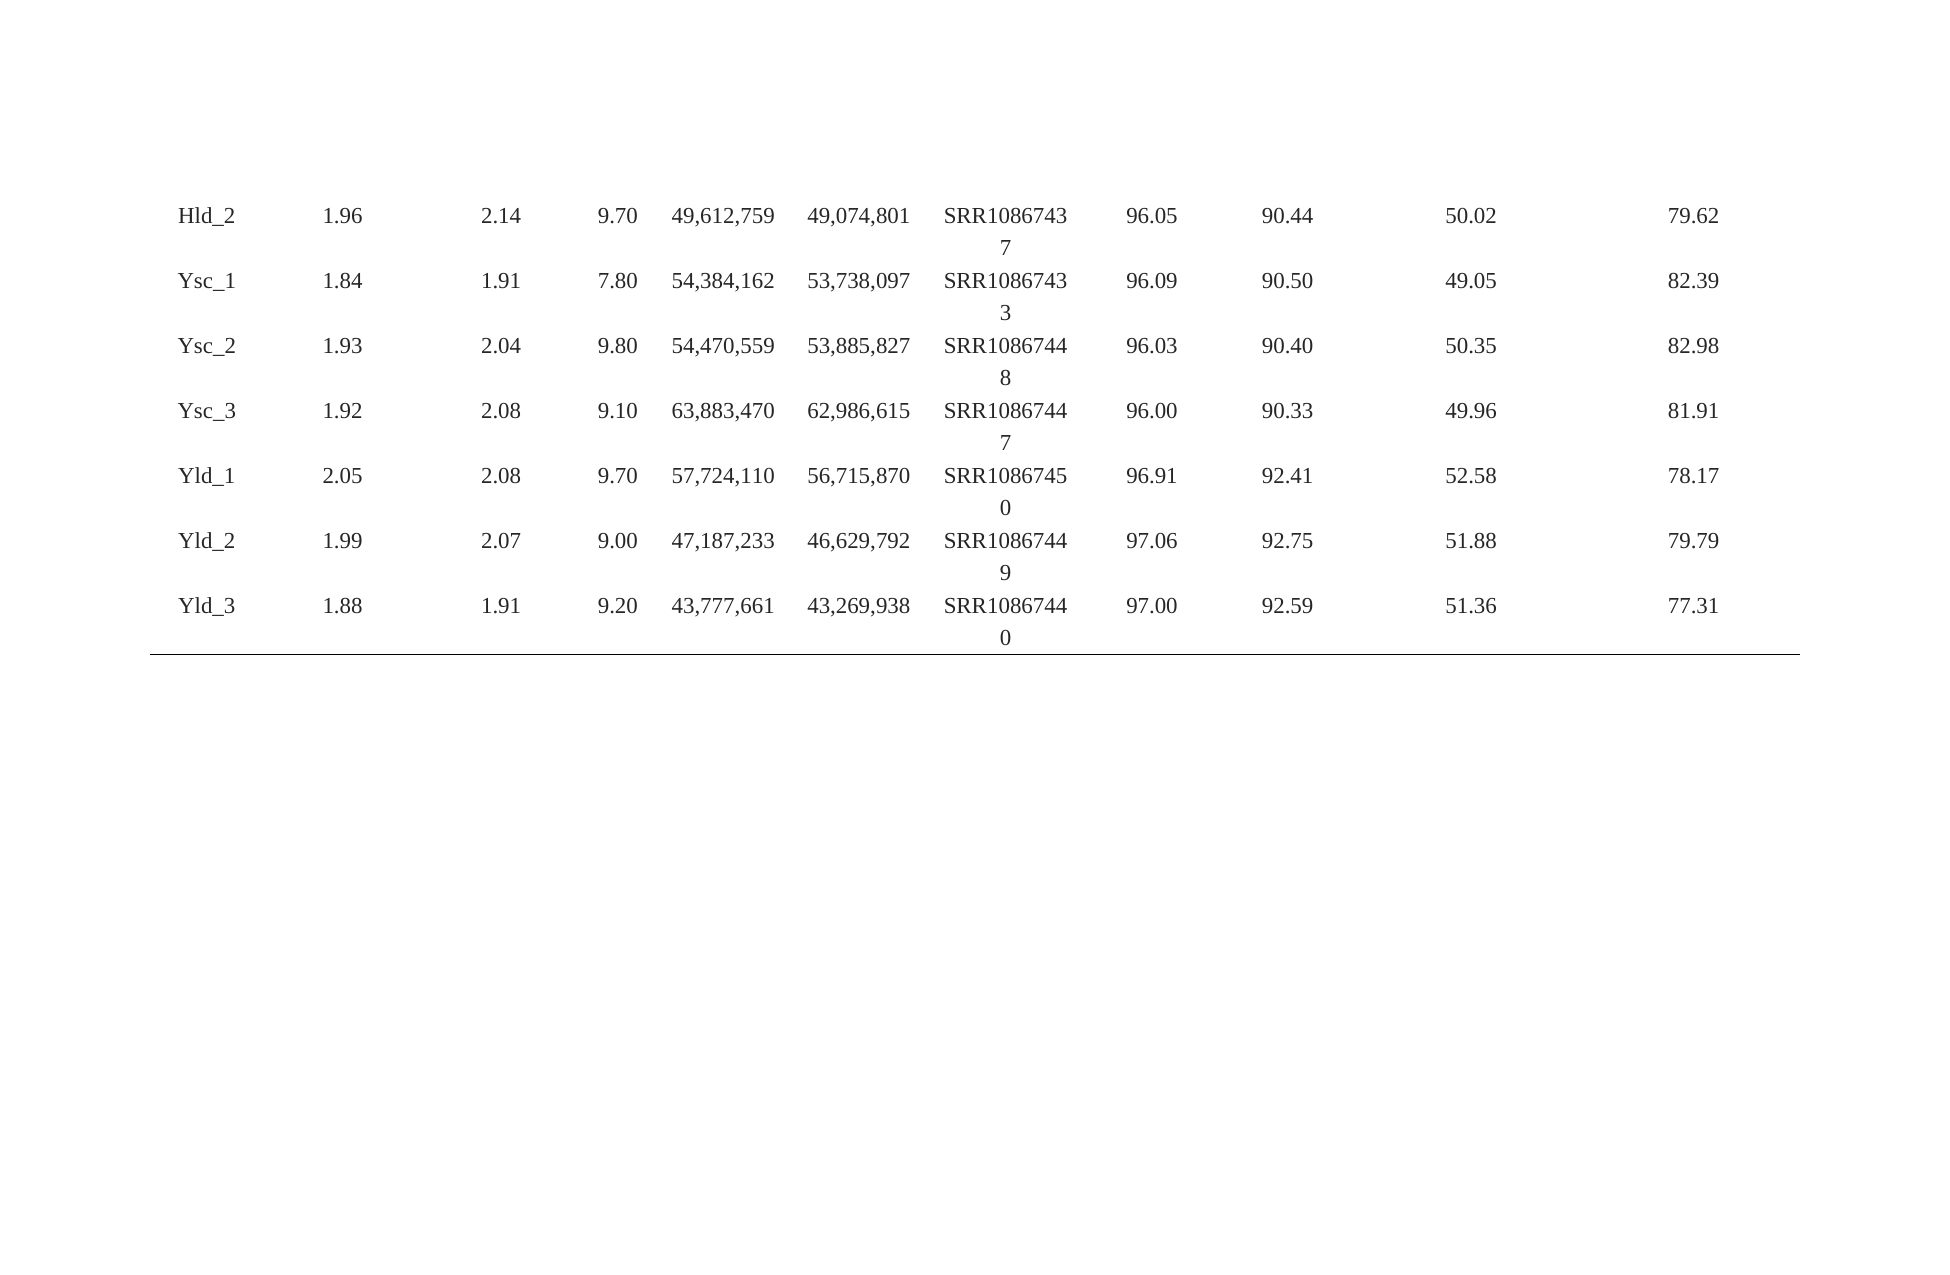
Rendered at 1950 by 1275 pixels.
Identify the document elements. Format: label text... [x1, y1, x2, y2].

table_cell 9.20 [580, 589, 655, 654]
table_cell 77.31 [1587, 589, 1800, 654]
table_cell 1.92 [263, 394, 422, 459]
table_cell 51.88 [1355, 524, 1587, 589]
table_cell 97.00 [1084, 589, 1219, 654]
table_cell 79.62 [1587, 199, 1800, 264]
table_cell 96.09 [1084, 264, 1219, 329]
table_cell 54,470,559 [655, 329, 791, 394]
table_cell Yld_2 [150, 524, 263, 589]
table_cell 1.91 [422, 589, 580, 654]
table_cell Hld_2 [150, 199, 263, 264]
table_cell 81.91 [1587, 394, 1800, 459]
table_cell 54,384,162 [655, 264, 791, 329]
table_cell 56,715,870 [791, 459, 926, 524]
table_cell SRR10867437 [926, 199, 1084, 264]
table_cell 62,986,615 [791, 394, 926, 459]
table_cell 82.39 [1587, 264, 1800, 329]
table_cell 97.06 [1084, 524, 1219, 589]
table_cell 79.79 [1587, 524, 1800, 589]
table_cell 92.41 [1220, 459, 1355, 524]
table_cell 1.96 [263, 199, 422, 264]
table_cell 47,187,233 [655, 524, 791, 589]
table_cell 78.17 [1587, 459, 1800, 524]
table_cell 52.58 [1355, 459, 1587, 524]
table_cell 9.70 [580, 459, 655, 524]
table_cell Ysc_2 [150, 329, 263, 394]
table_cell 49.96 [1355, 394, 1587, 459]
table_cell SRR10867447 [926, 394, 1084, 459]
table_cell SRR10867440 [926, 589, 1084, 654]
table_cell 92.59 [1220, 589, 1355, 654]
table_cell 51.36 [1355, 589, 1587, 654]
table_cell 53,738,097 [791, 264, 926, 329]
table_cell 9.10 [580, 394, 655, 459]
table_cell 1.99 [263, 524, 422, 589]
table_cell 9.00 [580, 524, 655, 589]
table_cell 96.03 [1084, 329, 1219, 394]
table_cell 9.70 [580, 199, 655, 264]
table_cell 90.33 [1220, 394, 1355, 459]
table_cell SRR10867449 [926, 524, 1084, 589]
table_cell 50.35 [1355, 329, 1587, 394]
table_cell 43,777,661 [655, 589, 791, 654]
table_cell 2.05 [263, 459, 422, 524]
table_cell 63,883,470 [655, 394, 791, 459]
table_cell 92.75 [1220, 524, 1355, 589]
table_cell 49,074,801 [791, 199, 926, 264]
table_cell 90.40 [1220, 329, 1355, 394]
table_cell 1.91 [422, 264, 580, 329]
table_cell 90.44 [1220, 199, 1355, 264]
table_cell Ysc_3 [150, 394, 263, 459]
table_cell 90.50 [1220, 264, 1355, 329]
table_cell SRR10867433 [926, 264, 1084, 329]
table_cell 49,612,759 [655, 199, 791, 264]
table_cell 46,629,792 [791, 524, 926, 589]
table_cell 2.04 [422, 329, 580, 394]
table_cell 49.05 [1355, 264, 1587, 329]
table_cell 1.88 [263, 589, 422, 654]
table_cell Ysc_1 [150, 264, 263, 329]
table_cell 2.08 [422, 459, 580, 524]
table_cell Yld_3 [150, 589, 263, 654]
table_cell 1.84 [263, 264, 422, 329]
table_cell 57,724,110 [655, 459, 791, 524]
table_cell 96.91 [1084, 459, 1219, 524]
table_cell 96.00 [1084, 394, 1219, 459]
table_cell 96.05 [1084, 199, 1219, 264]
table_cell 9.80 [580, 329, 655, 394]
table_cell 2.07 [422, 524, 580, 589]
table_cell 43,269,938 [791, 589, 926, 654]
table_cell 2.14 [422, 199, 580, 264]
table_cell 53,885,827 [791, 329, 926, 394]
table_cell 7.80 [580, 264, 655, 329]
table_cell Yld_1 [150, 459, 263, 524]
table_cell 2.08 [422, 394, 580, 459]
table_cell 50.02 [1355, 199, 1587, 264]
table_cell SRR10867450 [926, 459, 1084, 524]
table_cell 1.93 [263, 329, 422, 394]
table_cell 82.98 [1587, 329, 1800, 394]
table_cell SRR10867448 [926, 329, 1084, 394]
